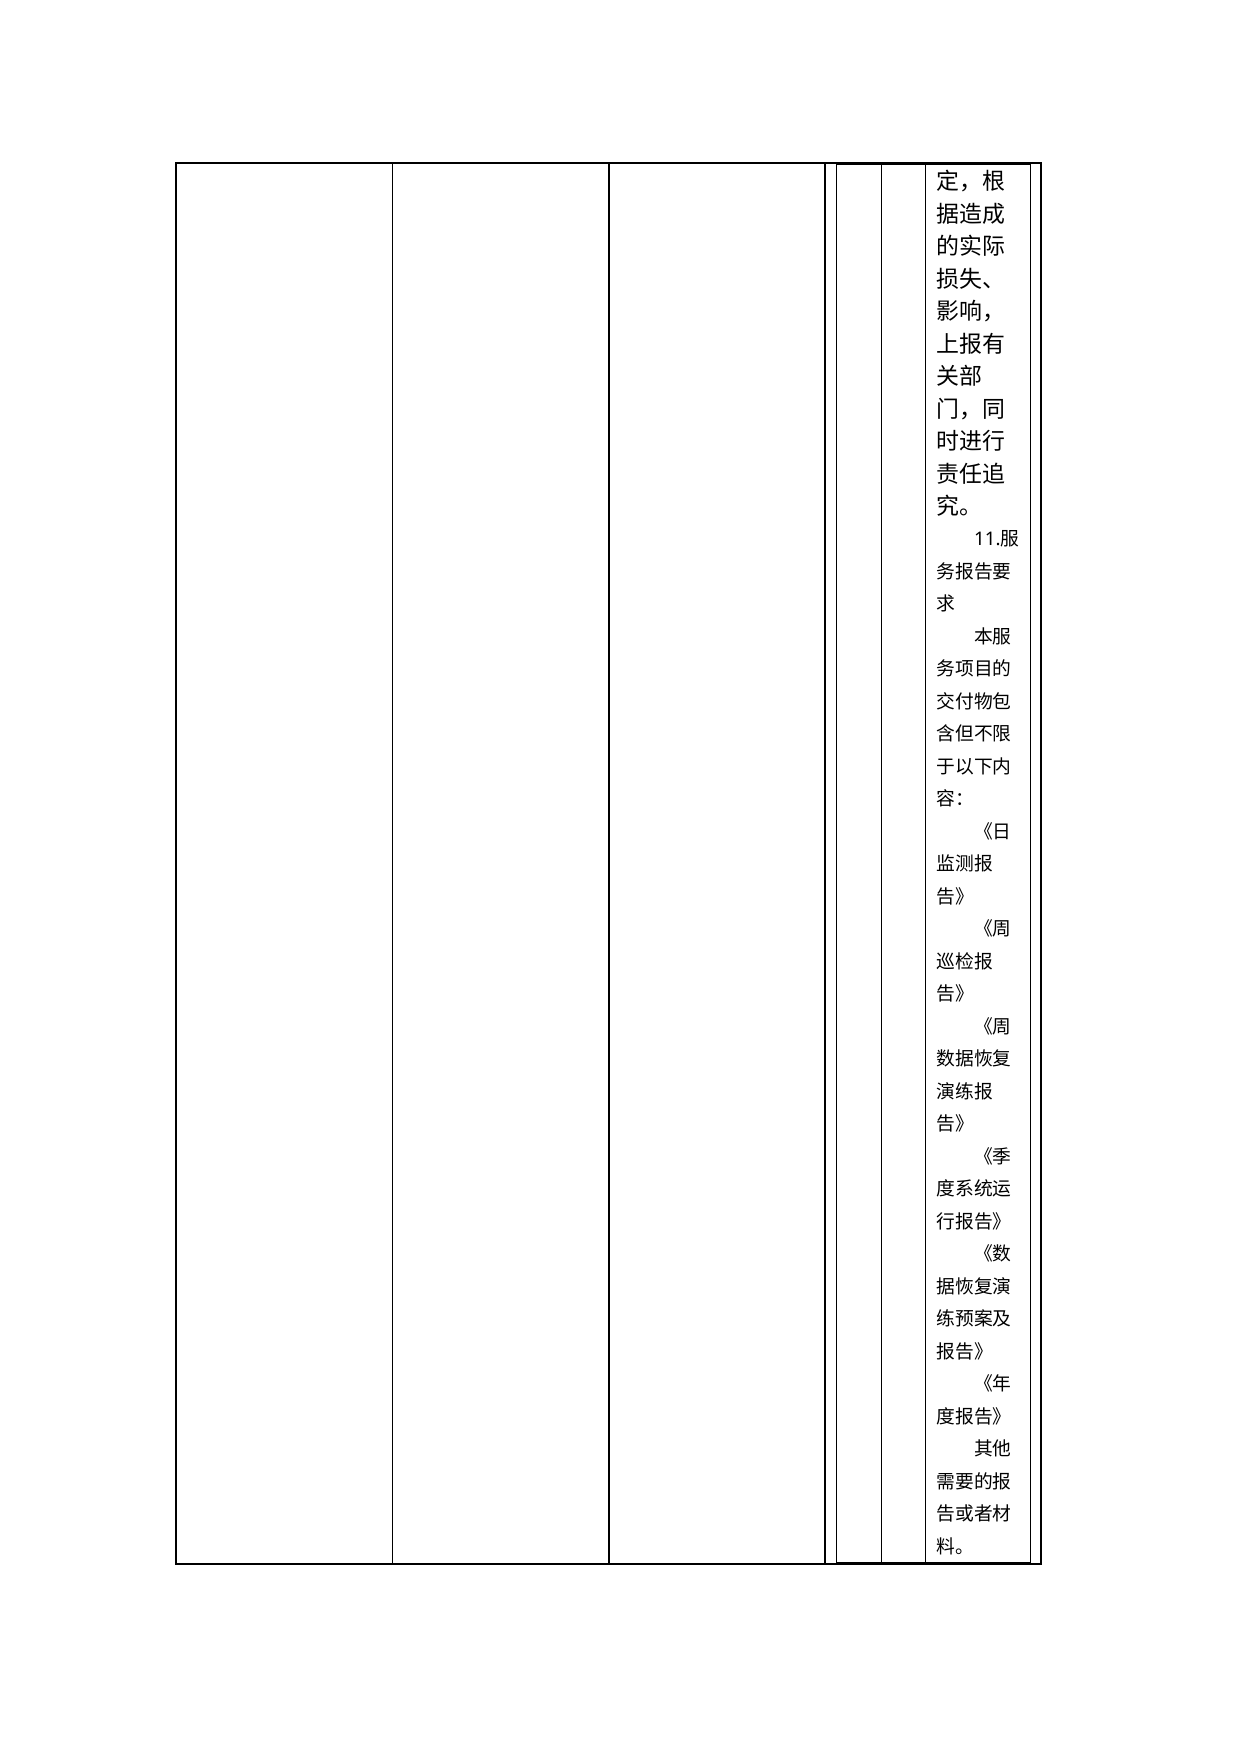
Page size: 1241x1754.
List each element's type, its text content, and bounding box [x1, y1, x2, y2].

table_cell [1031, 164, 1040, 1563]
table_cell [177, 164, 392, 1563]
table_cell [610, 164, 824, 1563]
table_cell [926, 165, 1030, 1562]
table_cell [882, 165, 925, 1562]
table_cell [837, 165, 881, 1562]
table_cell 1 [393, 164, 608, 1563]
table_cell [826, 164, 836, 1563]
